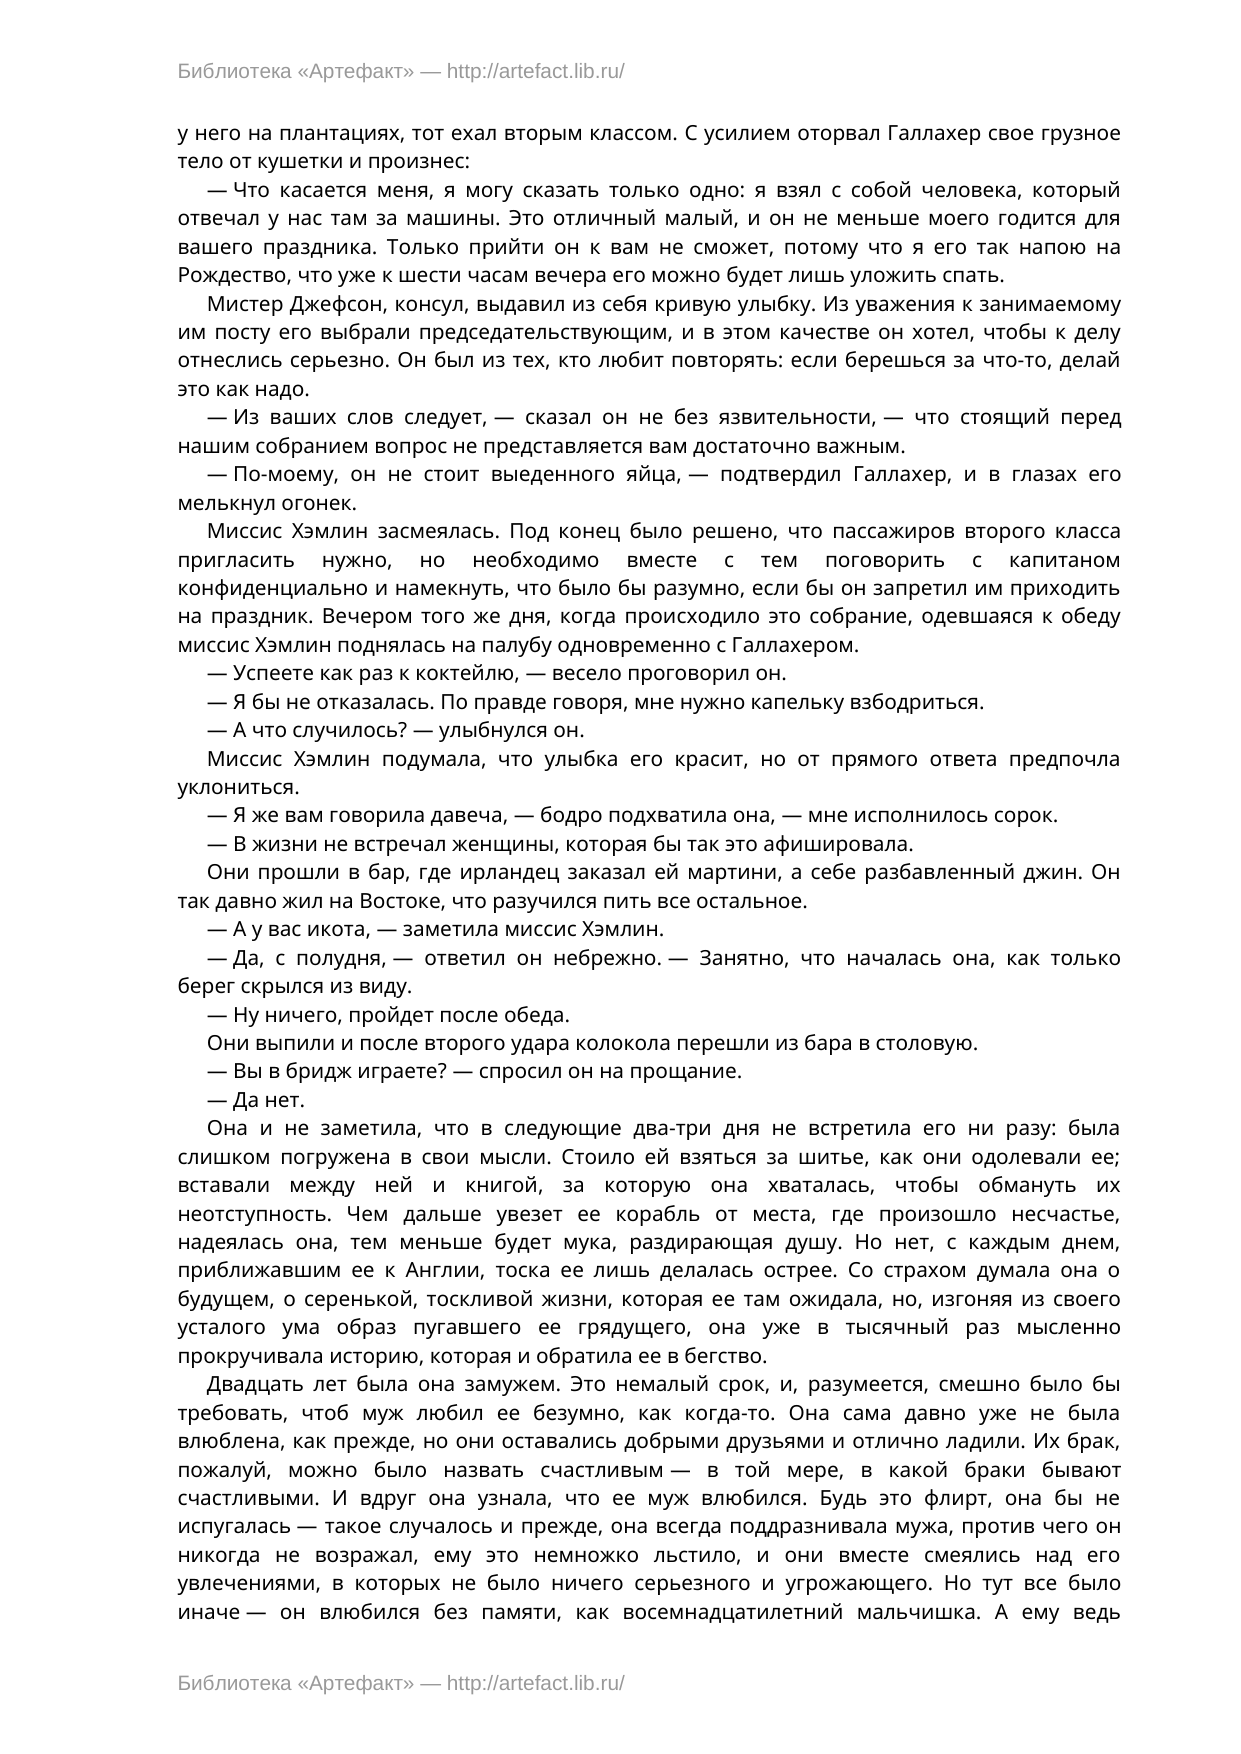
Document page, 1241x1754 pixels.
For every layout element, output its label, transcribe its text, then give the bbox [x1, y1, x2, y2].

text Мистер Джефсон, консул, выдавил из себя кривую улыбку. Из уважения к занимаемому им посту его выбрали председательствующим, и в этом качестве он хотел, чтобы к делу отнеслись серьезно. Он был из тех, кто любит повторять: если берешься за что-то, делай это как надо. [177, 289, 1122, 402]
text — Да, с полудня, — ответил он небрежно. — Занятно, что началась она, как только берег скрылся из виду. [177, 943, 1122, 1000]
text — Вы в бридж играете? — спросил он на прощание. [177, 1057, 1122, 1085]
text — В жизни не встречал женщины, которая бы так это афишировала. [177, 829, 1122, 857]
text — Ну ничего, пройдет после обеда. [177, 1000, 1122, 1028]
text — По-моему, он не стоит выеденного яйца, — подтвердил Галлахер, и в глазах его мелькнул огонек. [177, 459, 1122, 516]
text — А у вас икота, — заметила миссис Хэмлин. [177, 914, 1122, 943]
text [177, 1369, 1122, 1625]
text — А что случилось? — улыбнулся он. [177, 715, 1122, 744]
text Миссис Хэмлин засмеялась. Под конец было решено, что пассажиров второго класса пригласить нужно, но необходимо вместе с тем поговорить с капитаном конфиденциально и намекнуть, что было бы разумно, если бы он запретил им приходить на праздник. Вечером того же дня, когда происходило это собрание, одевшаяся к обеду миссис Хэмлин поднялась на палубу одновременно с Галлахером. [177, 516, 1122, 658]
text Она и не заметила, что в следующие два-три дня не встретила его ни разу: была слишком погружена в свои мысли. Стоило ей взяться за шитье, как они одолевали ее; вставали между ней и книгой, за которую она хваталась, чтобы обмануть их неотступность. Чем дальше увезет ее корабль от места, где произошло несчастье, надеялась она, тем меньше будет мука, раздирающая душу. Но нет, с каждым днем, приближавшим ее к Англии, тоска ее лишь делалась острее. Со страхом думала она о будущем, о серенькой, тоскливой жизни, которая ее там ожидала, но, изгоняя из своего усталого ума образ пугавшего ее грядущего, она уже в тысячный раз мысленно прокручивала историю, которая и обратила ее в бегство. [177, 1113, 1122, 1369]
text — Я бы не отказалась. По правде говоря, мне нужно капельку взбодриться. [177, 687, 1122, 715]
text — Да нет. [177, 1085, 1122, 1113]
text Они прошли в бар, где ирландец заказал ей мартини, а себе разбавленный джин. Он так давно жил на Востоке, что разучился пить все остальное. [177, 857, 1122, 914]
text — Я же вам говорила давеча, — бодро подхватила она, — мне исполнилось сорок. [177, 801, 1122, 829]
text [177, 118, 1122, 175]
text — Что касается меня, я могу сказать только одно: я взял с собой человека, который отвечал у нас там за машины. Это отличный малый, и он не меньше моего годится для вашего праздника. Только прийти он к вам не сможет, потому что я его так напою на Рождество, что уже к шести часам вечера его можно будет лишь уложить спать. [177, 175, 1122, 289]
text — Успеете как раз к коктейлю, — весело проговорил он. [177, 658, 1122, 687]
text Они выпили и после второго удара колокола перешли из бара в столовую. [177, 1028, 1122, 1057]
text Миссис Хэмлин подумала, что улыбка его красит, но от прямого ответа предпочла уклониться. [177, 744, 1122, 801]
text — Из ваших слов следует, — сказал он не без язвительности, — что стоящий перед нашим собранием вопрос не представляется вам достаточно важным. [177, 402, 1122, 459]
